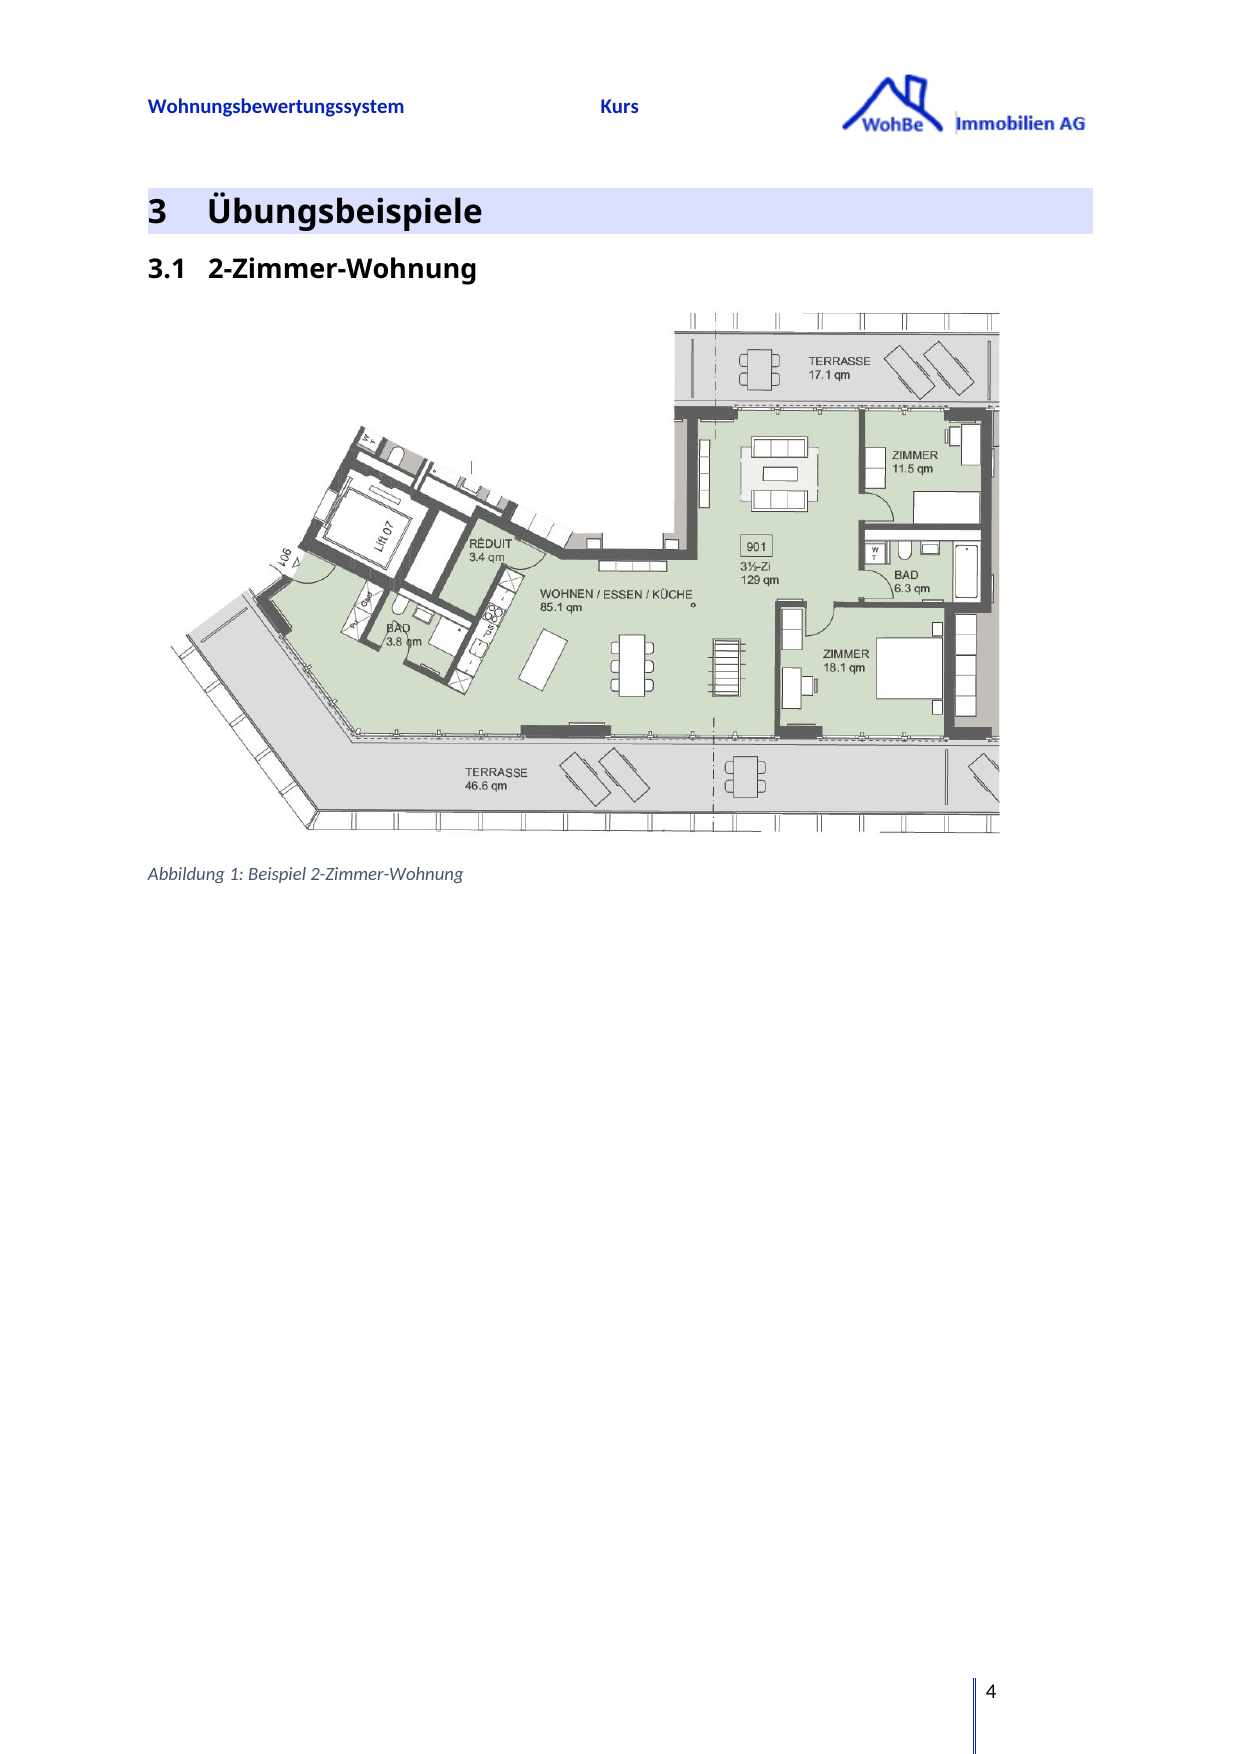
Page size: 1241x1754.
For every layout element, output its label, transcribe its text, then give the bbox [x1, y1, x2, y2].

picture [147, 295, 1020, 844]
subtitle Übungsbeispiele [148, 188, 1093, 234]
picture [821, 73, 1092, 138]
subtitle 2-Zimmer-Wohnung [148, 250, 1093, 287]
text Abbildung 1: Beispiel 2-Zimmer-Wohnung [148, 862, 1093, 885]
